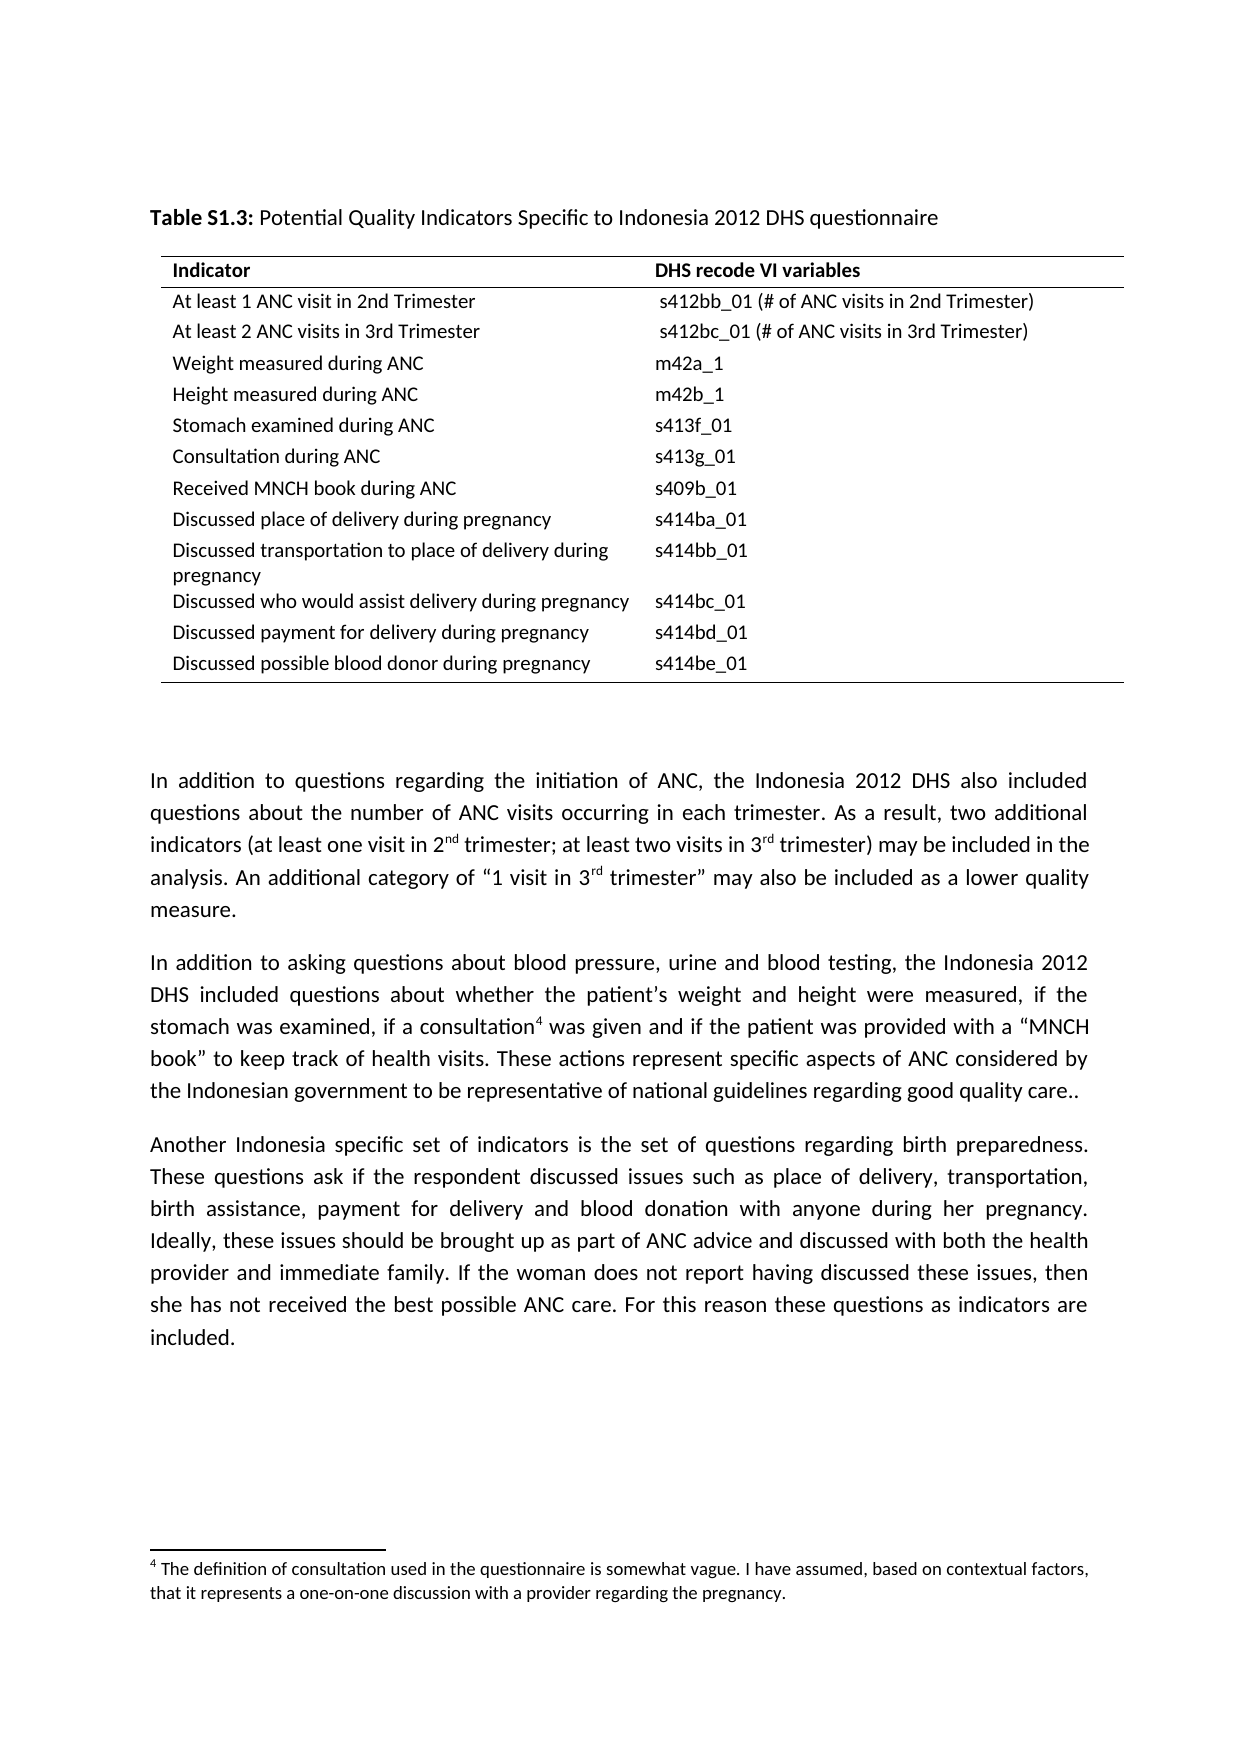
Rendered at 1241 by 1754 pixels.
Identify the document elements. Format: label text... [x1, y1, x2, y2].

table_cell Consultation during ANC [161, 444, 643, 475]
table_header DHS recode VI variables [644, 257, 1124, 287]
table_cell Weight measured during ANC [161, 350, 643, 381]
table_cell s409b_01 [644, 475, 1124, 506]
table_cell s414bc_01 [644, 588, 1124, 619]
table_cell s413g_01 [644, 444, 1124, 475]
table_cell Height measured during ANC [161, 381, 643, 412]
table_cell s414bb_01 [644, 537, 1124, 588]
table_cell Discussed payment for delivery during pregnancy [161, 619, 643, 651]
table_cell s414be_01 [644, 651, 1124, 682]
table_cell s414ba_01 [644, 506, 1124, 537]
text Table S1.3: Potential Quality Indicators Specific to Indonesia 2012 DHS questionnaire [150, 203, 1090, 231]
table_cell Received MNCH book during ANC [161, 475, 643, 506]
table_cell At least 1 ANC visit in 2nd Trimester [161, 288, 643, 318]
table_cell m42a_1 [644, 350, 1124, 381]
table_cell Discussed transportation to place of delivery during pregnancy [161, 537, 643, 588]
table_cell Discussed who would assist delivery during pregnancy [161, 588, 643, 619]
table_cell Stomach examined during ANC [161, 412, 643, 443]
table_cell Discussed place of delivery during pregnancy [161, 506, 643, 537]
text In addition to asking questions about blood pressure, urine and blood testing, the Indonesia 2012 DHS included questions about whether the patient’s weight and height were measured, if the stomach was examined, if a consultation was given and if the patient was provided with a “MNCH book” to keep track of health visits. These actions represent specific aspects of ANC considered by the Indonesian government to be representative of national guidelines regarding good quality care.. [150, 948, 1090, 1105]
text In addition to questions regarding the initiation of ANC, the Indonesia 2012 DHS also included questions about the number of ANC visits occurring in each trimester. As a result, two additional indicators (at least one visit in 2nd trimester; at least two visits in 3rd trimester) may be included in the analysis. An additional category of “1 visit in 3rd trimester” may also be included as a lower quality measure. [150, 766, 1090, 923]
table_cell m42b_1 [644, 381, 1124, 412]
table_cell s413f_01 [644, 412, 1124, 443]
table_cell At least 2 ANC visits in 3rd Trimester [161, 319, 643, 350]
table_cell s412bb_01 (# of ANC visits in 2nd Trimester) [644, 288, 1124, 318]
table_cell s412bc_01 (# of ANC visits in 3rd Trimester) [644, 319, 1124, 350]
table_header Indicator [161, 257, 643, 287]
text Another Indonesia specific set of indicators is the set of questions regarding birth preparedness. These questions ask if the respondent discussed issues such as place of delivery, transportation, birth assistance, payment for delivery and blood donation with anyone during her pregnancy. Ideally, these issues should be brought up as part of ANC advice and discussed with both the health provider and immediate family. If the woman does not report having discussed these issues, then she has not received the best possible ANC care. For this reason these questions as indicators are included. [150, 1130, 1090, 1351]
table_cell s414bd_01 [644, 619, 1124, 651]
table_cell Discussed possible blood donor during pregnancy [161, 651, 643, 682]
